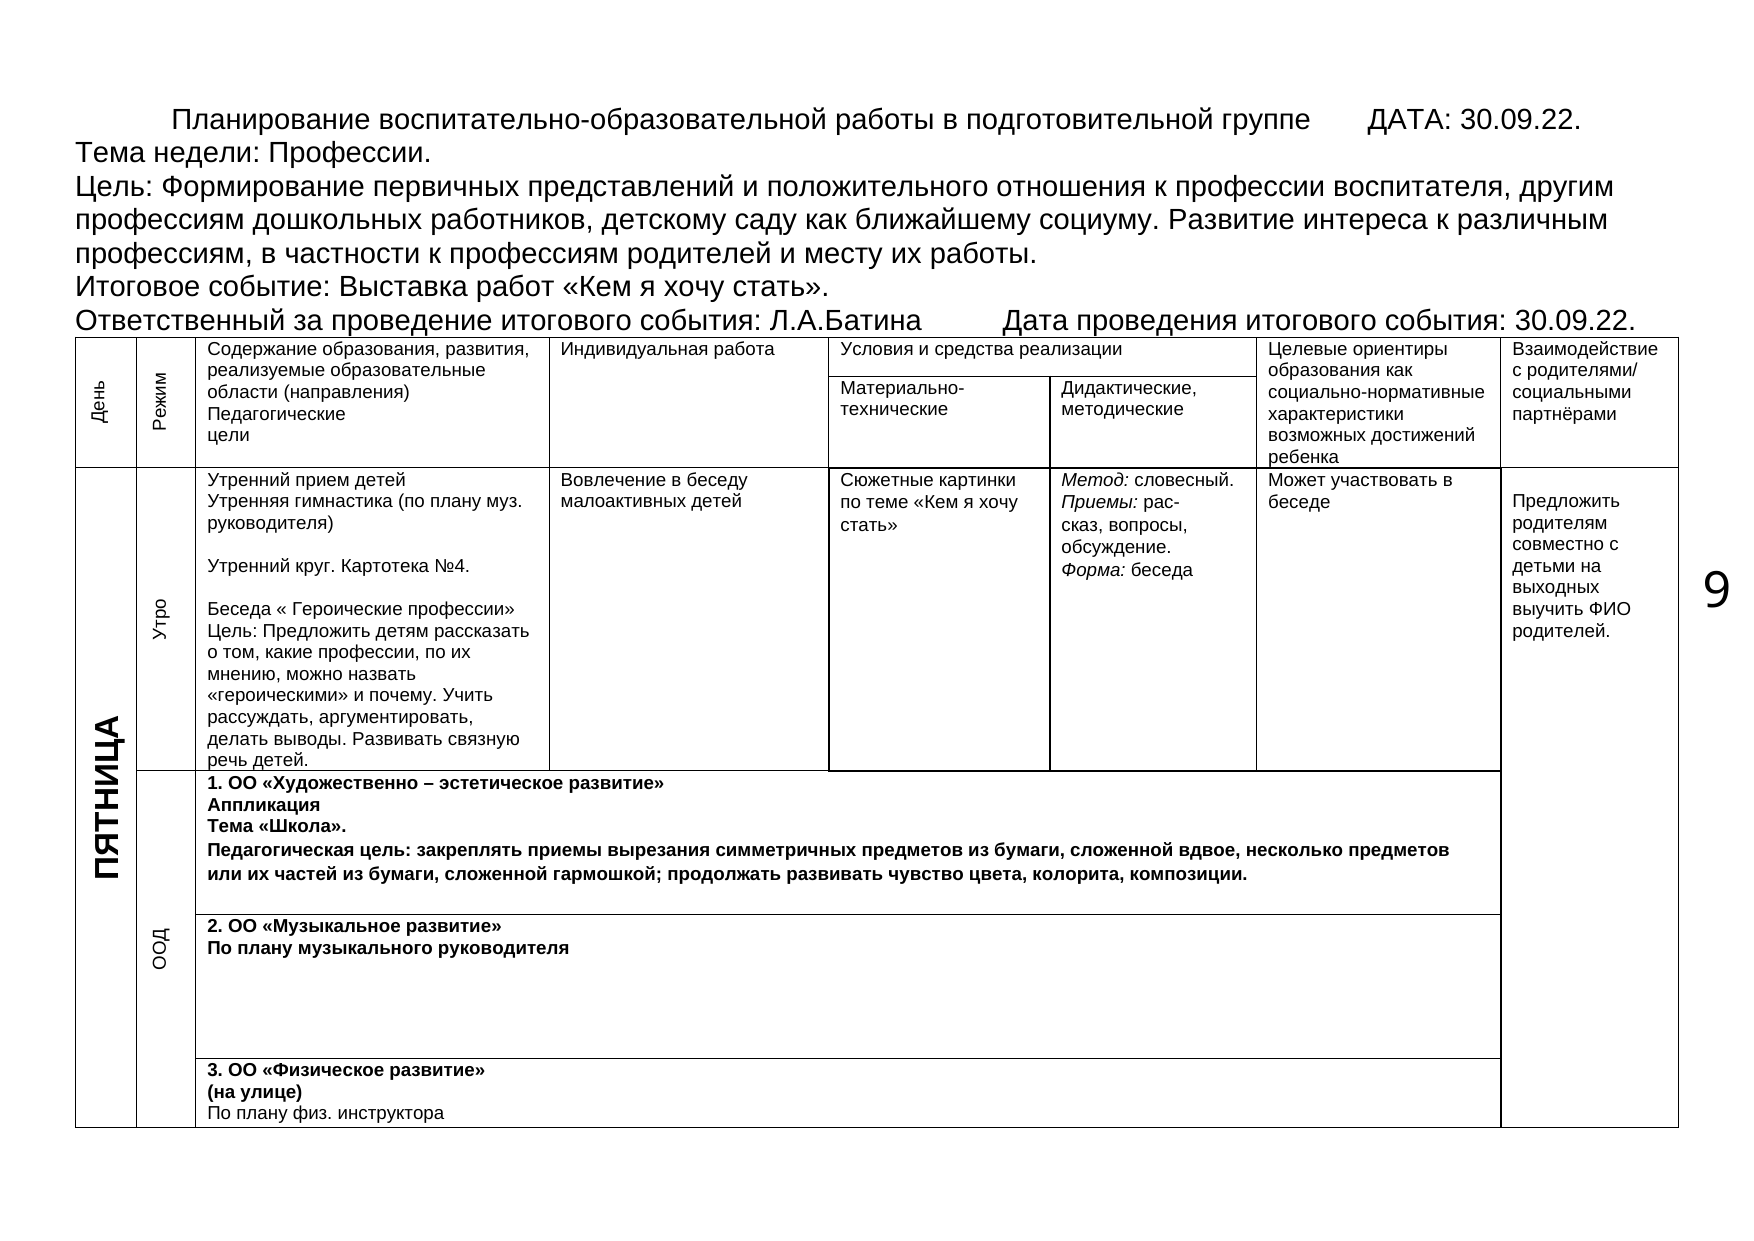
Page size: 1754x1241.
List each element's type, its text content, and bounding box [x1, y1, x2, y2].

table_header День [76, 338, 136, 467]
text Планирование воспитательно-образовательной работы в подготовительной группе ДАТА: 30.09.22. [75, 102, 1679, 135]
table_cell ПЯТНИЦА [76, 468, 136, 1127]
table_cell Утро [137, 468, 195, 770]
text Цель: Формирование первичных представлений и положительного отношения к профессии воспитателя, другим профессиям дошкольных работников, детскому саду как ближайшему социуму. Развитие интереса к различным профессиям, в частности к профессиям родителей и месту их работы. [75, 169, 1679, 269]
table_cell Сюжетные картинки по теме «Кем я хочу стать» [830, 469, 1049, 770]
table_cell 3. ОО «Физическое развитие» (на улице) По плану физ. инструктора [196, 1059, 1500, 1127]
table_cell Может участвовать в беседе [1257, 469, 1500, 770]
table_cell Дидактические, методические [1051, 377, 1256, 467]
text Ответственный за проведение итогового события: Л.А.Батина Дата проведения итогового события: 30.09.22. [75, 303, 1679, 337]
text Тема недели: Профессии. [75, 135, 1679, 169]
table_cell Предложить родителям совместно с детьми на выходных выучить ФИО родителей. [1502, 468, 1678, 1127]
table_header Целевые ориентиры образования как социально-нормативные характеристики возможных достижений ребенка [1257, 338, 1500, 467]
text Итоговое событие: Выставка работ «Кем я хочу стать». [75, 269, 1679, 303]
table_cell Утренний прием детей Утренняя гимнастика (по плану муз. руководителя) Утренний круг. Картотека №4. Беседа « Героические профессии» Цель: Предложить детям рассказать о том, какие профессии, по их мнению, можно назвать «героическими» и почему. Учить рассуждать, аргументировать, делать выводы. Развивать связную речь детей. [196, 468, 549, 770]
table_cell 2. ОО «Музыкальное развитие» По плану музыкального руководителя [196, 915, 1500, 1058]
table_cell 1. ОО «Художественно – эстетическое развитие» Аппликация Тема «Школа». Педагогическая цель: закреплять приемы вырезания симметричных предметов из бумаги, сложенной вдвое, несколько предметов или их частей из бумаги, сложенной гармошкой; продолжать развивать чувство цвета, колорита, композиции. [196, 771, 1500, 914]
table_header Содержание образования, развития, реализуемые образовательные области (направления) Педагогические цели [196, 338, 549, 467]
table_cell Метод: словесный. Приемы: рас- сказ, вопросы, обсуждение. Форма: беседа [1051, 469, 1256, 770]
table_header Индивидуальная работа [550, 338, 828, 467]
table_header Условия и средства реализации [829, 338, 1256, 376]
table_cell Вовлечение в беседу малоактивных детей [550, 468, 828, 770]
table_header Режим [137, 338, 195, 467]
table_cell ООД [137, 771, 195, 1127]
table_header Взаимодействие с родителями/ социальными партнёрами [1501, 338, 1678, 467]
table_cell Материально-технические [829, 377, 1049, 467]
